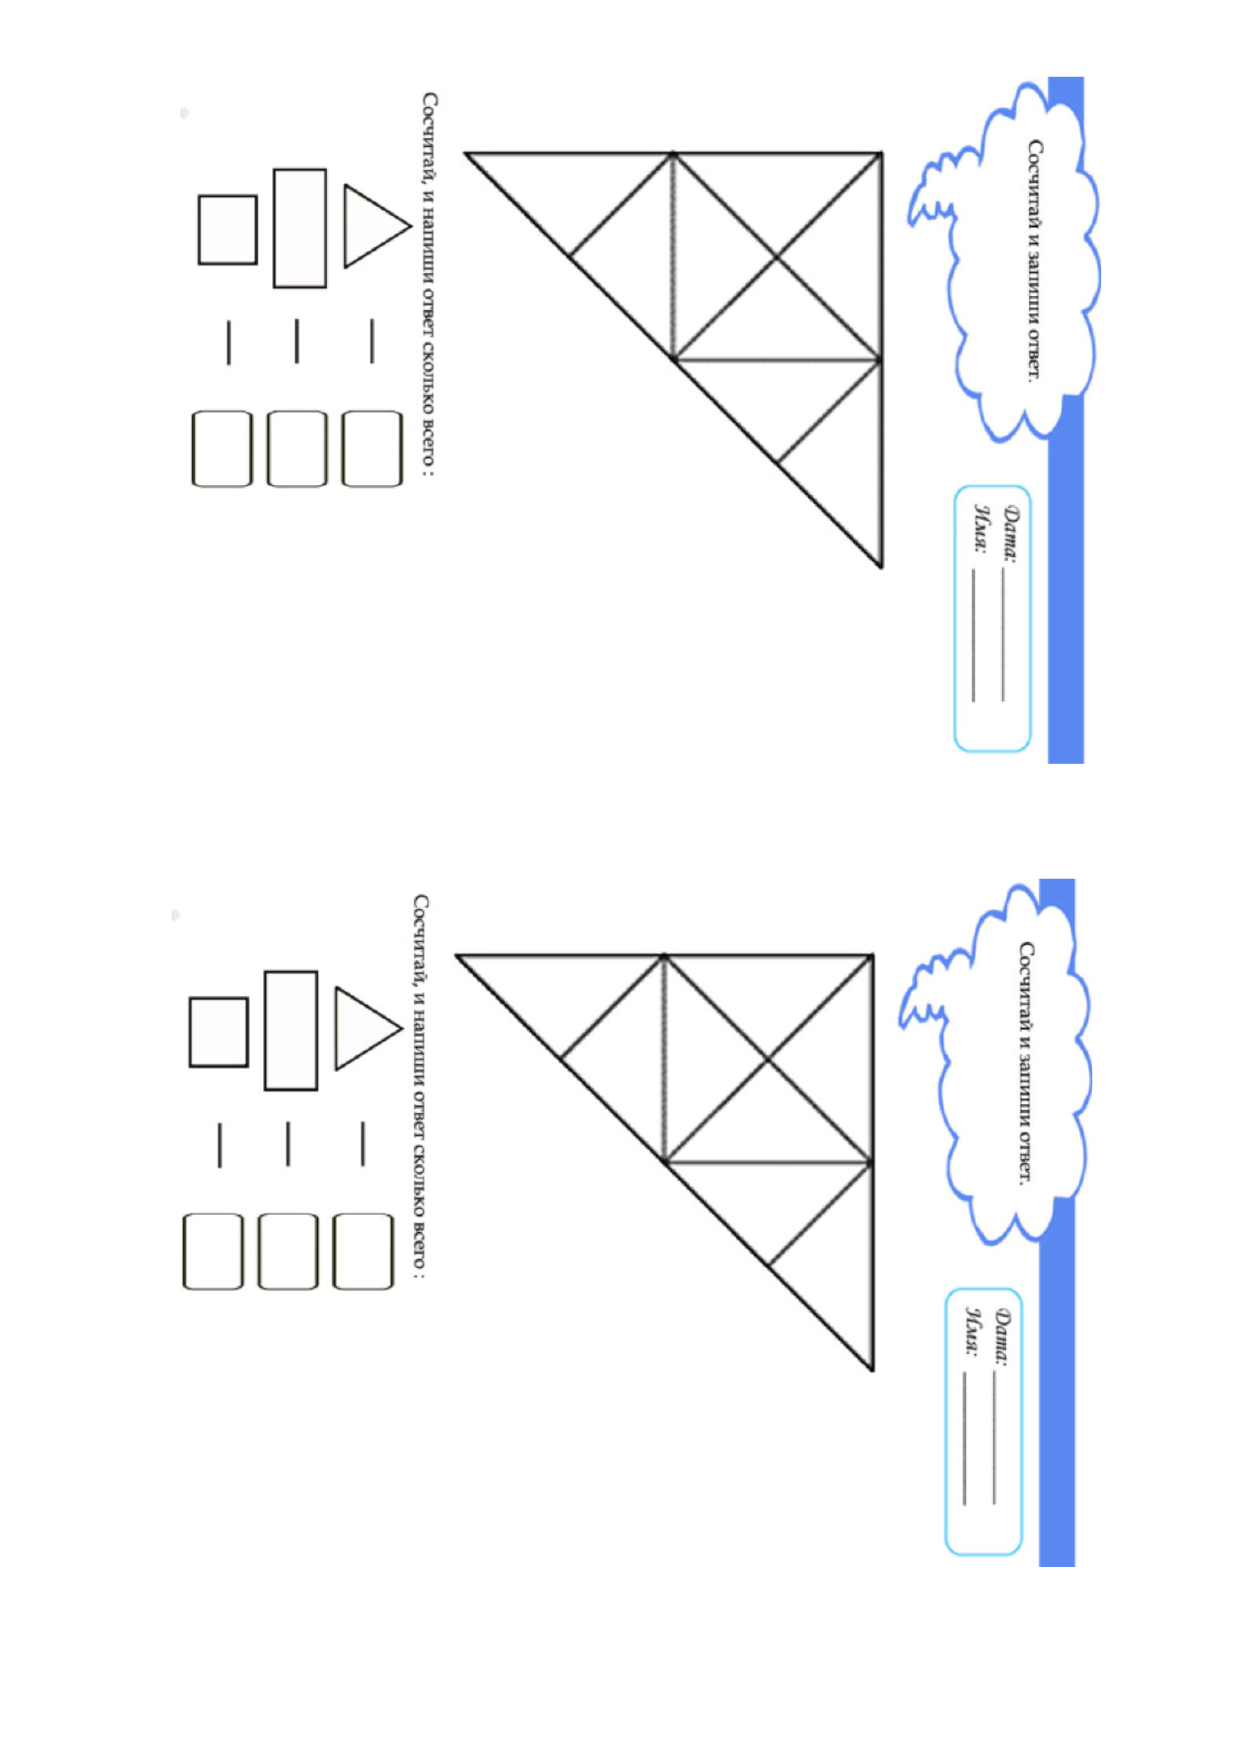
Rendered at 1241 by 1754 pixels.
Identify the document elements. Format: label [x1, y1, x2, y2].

picture [171, 879, 1092, 1567]
picture [180, 77, 1101, 763]
